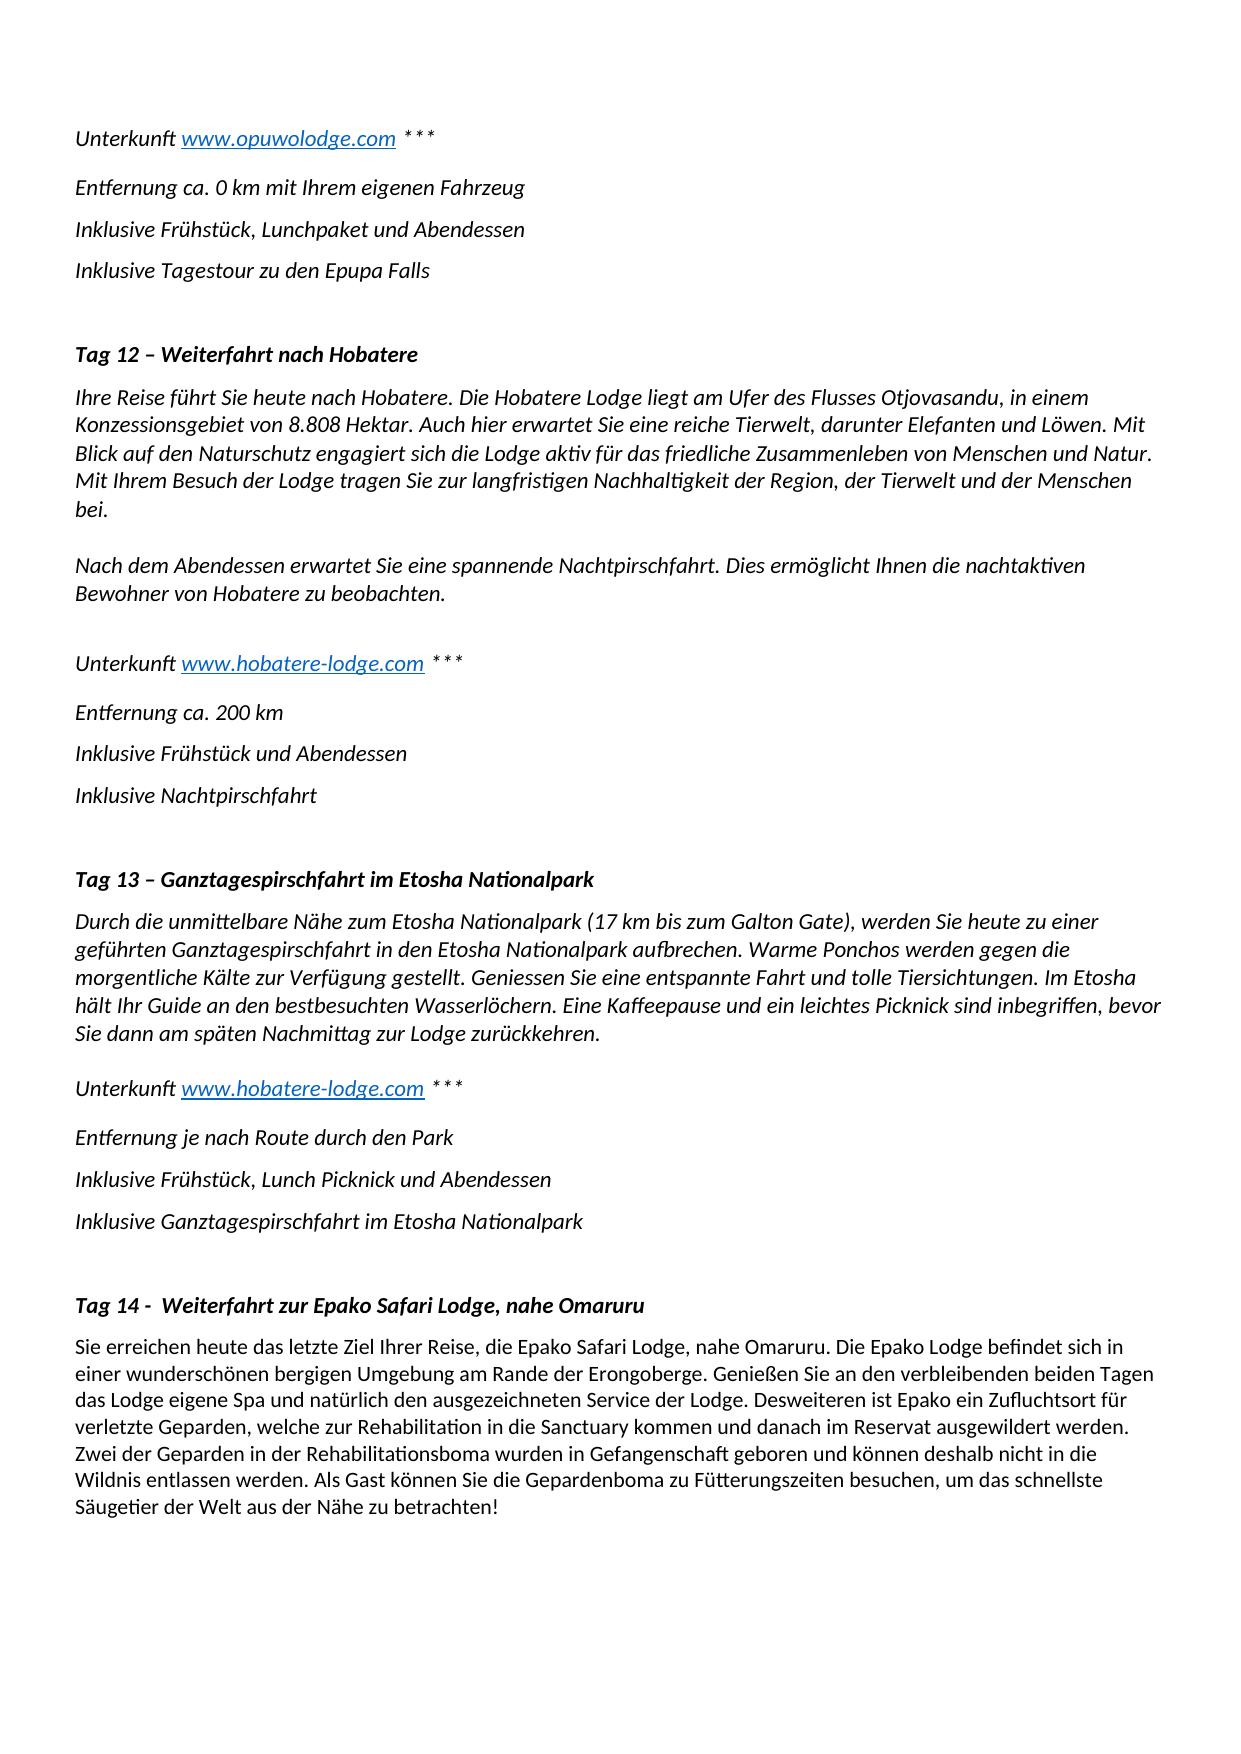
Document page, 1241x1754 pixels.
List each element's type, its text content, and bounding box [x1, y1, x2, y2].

text Inklusive Frühstück und Abendessen [75, 739, 1165, 768]
text Unterkunft www.opuwolodge.com *** [75, 124, 1165, 152]
text Tag 12 – Weiterfahrt nach Hobatere [75, 341, 1165, 369]
text Entfernung ca. 200 km [75, 698, 1165, 726]
text Unterkunft www.hobatere-lodge.com *** [75, 649, 1165, 677]
text Entfernung je nach Route durch den Park [75, 1123, 1165, 1151]
text Inklusive Nachtpirschfahrt [75, 782, 1165, 809]
text Inklusive Tagestour zu den Epupa Falls [75, 257, 1165, 285]
text Durch die unmittelbare Nähe zum Etosha Nationalpark (17 km bis zum Galton Gate), werden Sie heute zu einer geführten Ganztagespirschfahrt in den Etosha Nationalpark aufbrechen. Warme Ponchos werden gegen die morgentliche Kälte zur Verfügung gestellt. Geniessen Sie eine entspannte Fahrt und tolle Tiersichtungen. Im Etosha hält Ihr Guide an den bestbesuchten Wasserlöchern. Eine Kaffeepause und ein leichtes Picknick sind inbegriffen, bevor Sie dann am späten Nachmittag zur Lodge zurückkehren. [75, 907, 1165, 1048]
text Nach dem Abendessen erwartet Sie eine spannende Nachtpirschfahrt. Dies ermöglicht Ihnen die nachtaktiven Bewohner von Hobatere zu beobachten. [75, 551, 1165, 607]
text Inklusive Frühstück, Lunchpaket und Abendessen [75, 215, 1165, 243]
text Ihre Reise führt Sie heute nach Hobatere. Die Hobatere Lodge liegt am Ufer des Flusses Otjovasandu, in einem Konzessionsgebiet von 8.808 Hektar. Auch hier erwartet Sie eine reiche Tierwelt, darunter Elefanten und Löwen. Mit Blick auf den Naturschutz engagiert sich die Lodge aktiv für das friedliche Zusammenleben von Menschen und Natur. Mit Ihrem Besuch der Lodge tragen Sie zur langfristigen Nachhaltigkeit der Region, der Tierwelt und der Menschen bei. [75, 383, 1165, 523]
text Unterkunft www.hobatere-lodge.com *** [75, 1074, 1165, 1102]
text Entfernung ca. 0 km mit Ihrem eigenen Fahrzeug [75, 173, 1165, 201]
text Tag 13 – Ganztagespirschfahrt im Etosha Nationalpark [75, 866, 1165, 893]
text Inklusive Frühstück, Lunch Picknick und Abendessen [75, 1165, 1165, 1193]
text Inklusive Ganztagespirschfahrt im Etosha Nationalpark [75, 1207, 1165, 1235]
text Tag 14 - Weiterfahrt zur Epako Safari Lodge, nahe Omaruru [75, 1291, 1165, 1319]
